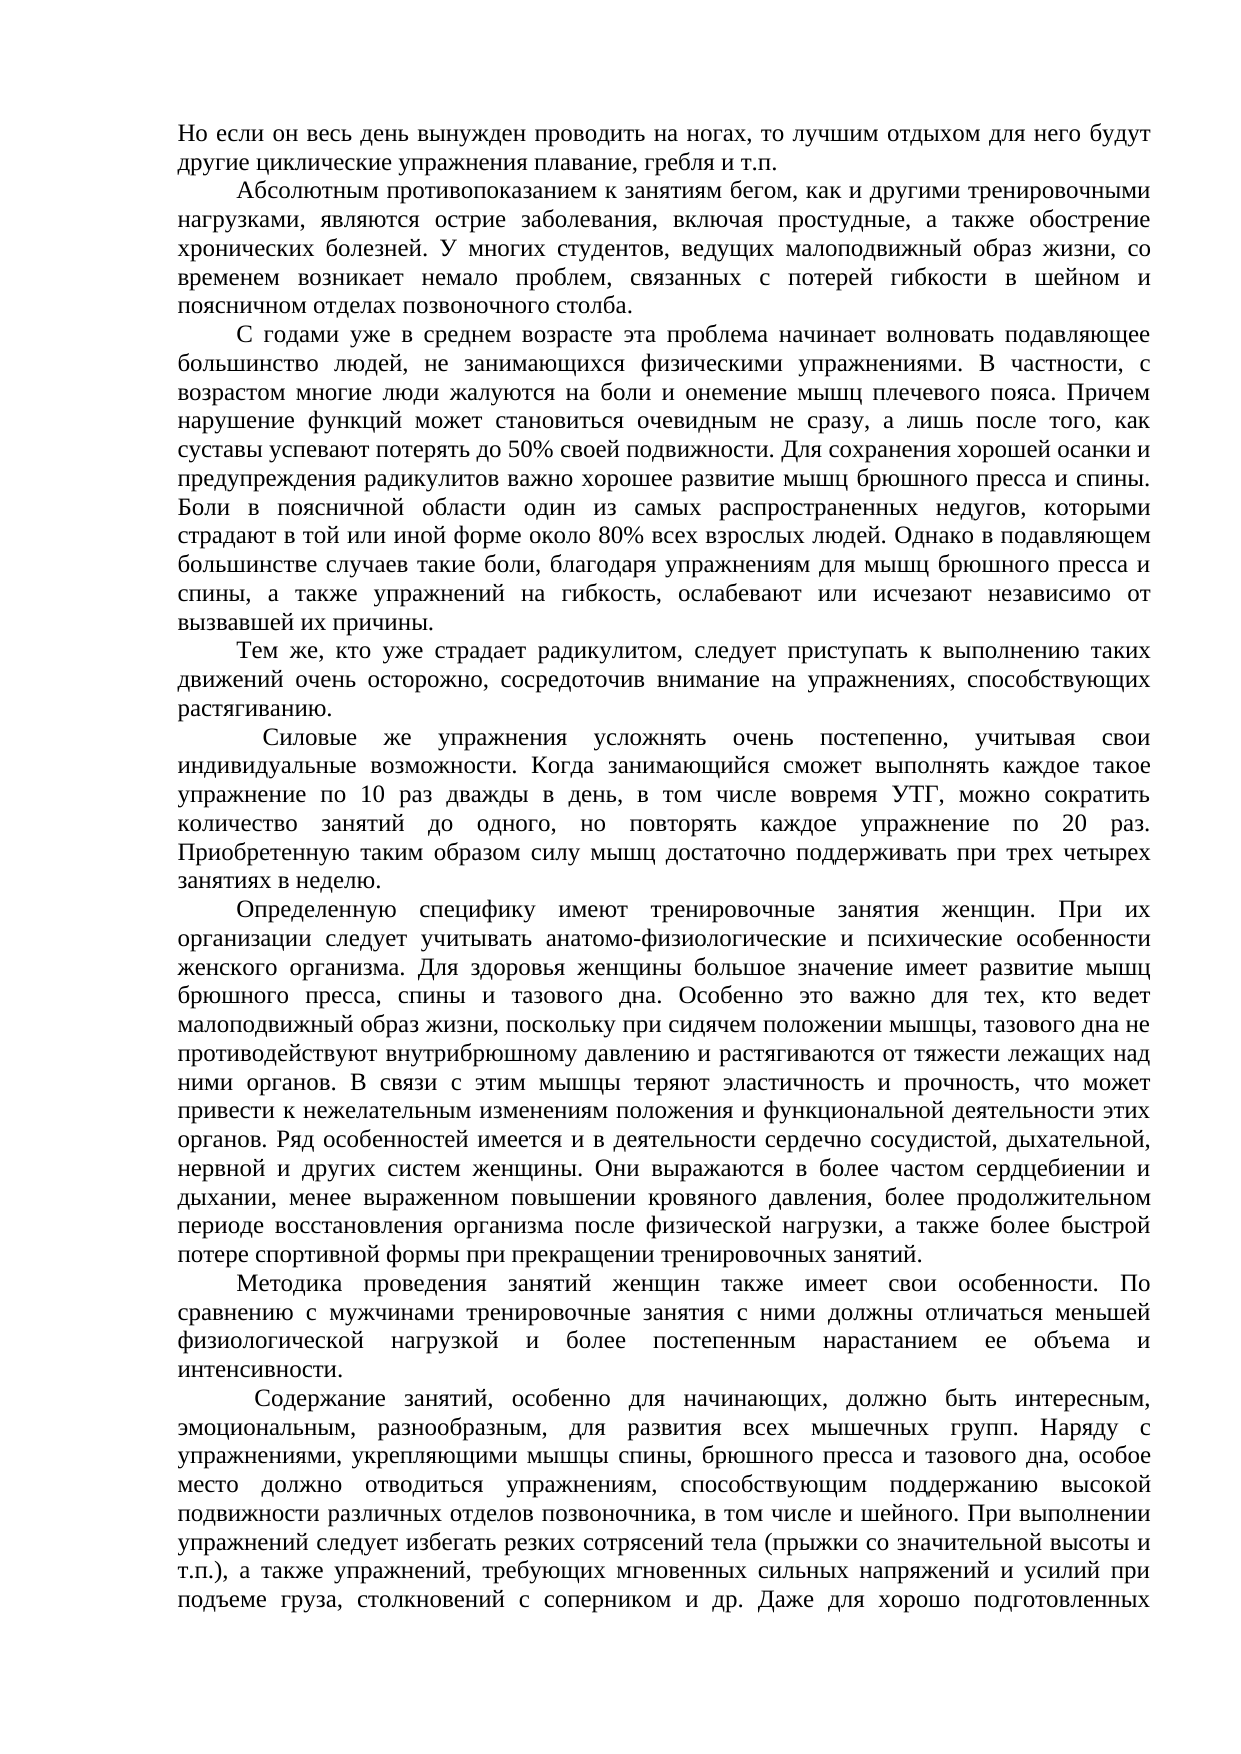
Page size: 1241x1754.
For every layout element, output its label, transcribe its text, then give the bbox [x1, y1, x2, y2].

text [177, 1383, 1152, 1613]
text Тем же, кто уже страдает радикулитом, следует приступать к выполнению таких движений очень осторожно, сосредоточив внимание на упражнениях, способствующих растягиванию. [177, 636, 1152, 722]
text Силовые же упражнения усложнять очень постепенно, учитывая свои индивидуальные возможности. Когда занимающийся сможет выполнять каждое такое упражнение по 10 раз дважды в день, в том числе вовремя УТГ, можно сократить количество занятий до одного, но повторять каждое упражнение по 20 раз. Приобретенную таким образом силу мышц достаточно поддерживать при трех четырех занятиях в неделю. [177, 722, 1152, 894]
text Методика проведения занятий женщин также имеет свои особенности. По сравнению с мужчинами тренировочные занятия с ними должны отличаться меньшей физиологической нагрузкой и более постепенным нарастанием ее объема и интенсивности. [177, 1268, 1152, 1383]
text С годами уже в среднем возрасте эта проблема начинает волновать подавляющее большинство людей, не занимающихся физическими упражнениями. В частности, с возрастом многие люди жалуются на боли и онемение мышц плечевого пояса. Причем нарушение функций может становиться очевидным не сразу, а лишь после того, как суставы успевают потерять до 50% своей подвижности. Для сохранения хорошей осанки и предупреждения радикулитов важно хорошее развитие мышц брюшного пресса и спины. Боли в поясничной области один из самых распространенных недугов, которыми страдают в той или иной форме около 80% всех взрослых людей. Однако в подавляющем большинстве случаев такие боли, благодаря упражнениям для мышц брюшного пресса и спины, а также упражнений на гибкость, ослабевают или исчезают независимо от вызвавшей их причины. [177, 319, 1152, 636]
text Абсолютным противопоказанием к занятиям бегом, как и другими тренировочными нагрузками, являются острие заболевания, включая простудные, а также обострение хронических болезней. У многих студентов, ведущих малоподвижный образ жизни, со временем возникает немало проблем, связанных с потерей гибкости в шейном и поясничном отделах позвоночного столба. [177, 176, 1152, 319]
text Определенную специфику имеют тренировочные занятия женщин. При их организации следует учитывать анатомо-физиологические и психические особенности женского организма. Для здоровья женщины большое значение имеет развитие мышц брюшного пресса, спины и тазового дна. Особенно это важно для тех, кто ведет малоподвижный образ жизни, поскольку при сидячем положении мышцы, тазового дна не противодействуют внутрибрюшному давлению и растягиваются от тяжести лежащих над ними органов. В связи с этим мышцы теряют эластичность и прочность, что может привести к нежелательным изменениям положения и функциональной деятельности этих органов. Ряд особенностей имеется и в деятельности сердечно сосудистой, дыхательной, нервной и других систем женщины. Они выражаются в более частом сердцебиении и дыхании, менее выраженном повышении кровяного давления, более продолжительном периоде восстановления организма после физической нагрузки, а также более быстрой потере спортивной формы при прекращении тренировочных занятий. [177, 894, 1152, 1268]
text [177, 118, 1152, 176]
